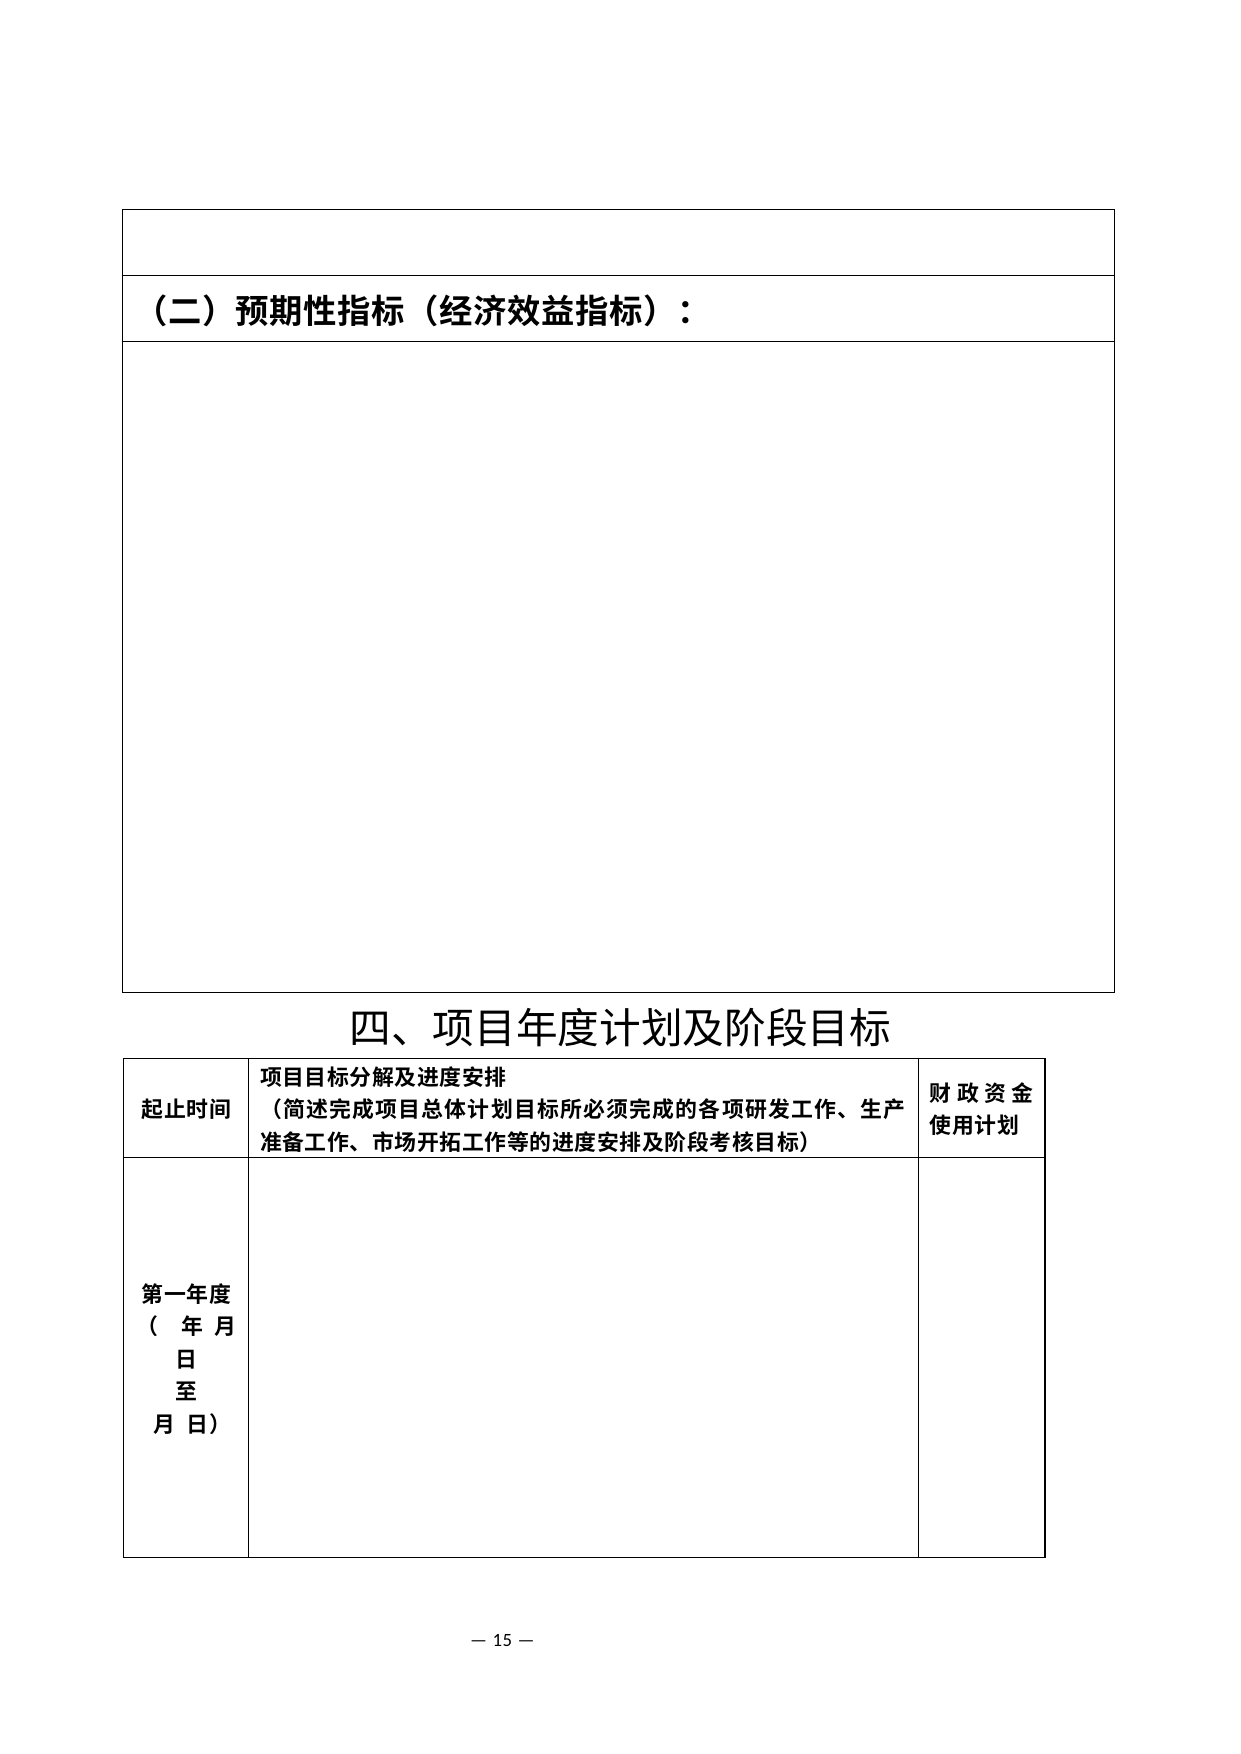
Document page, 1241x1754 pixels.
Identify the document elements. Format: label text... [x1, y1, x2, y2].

table_cell 第一年度 （ 年 月 日 至 月 日） [124, 1158, 248, 1557]
table_cell [919, 1158, 1044, 1557]
table_header 财政资金使用计划 [919, 1059, 1044, 1157]
text 四、项目年度计划及阶段目标 [159, 993, 1081, 1058]
table_cell （二）预期性指标（经济效益指标）： [123, 276, 1114, 341]
table_header 起止时间 [124, 1059, 248, 1157]
table_cell [249, 1158, 918, 1557]
table_header 项目目标分解及进度安排 （简述完成项目总体计划目标所必须完成的各项研发工作、生产准备工作、市场开拓工作等的进度安排及阶段考核目标） [249, 1059, 918, 1157]
table_cell [123, 210, 1114, 275]
table_cell [123, 342, 1114, 992]
